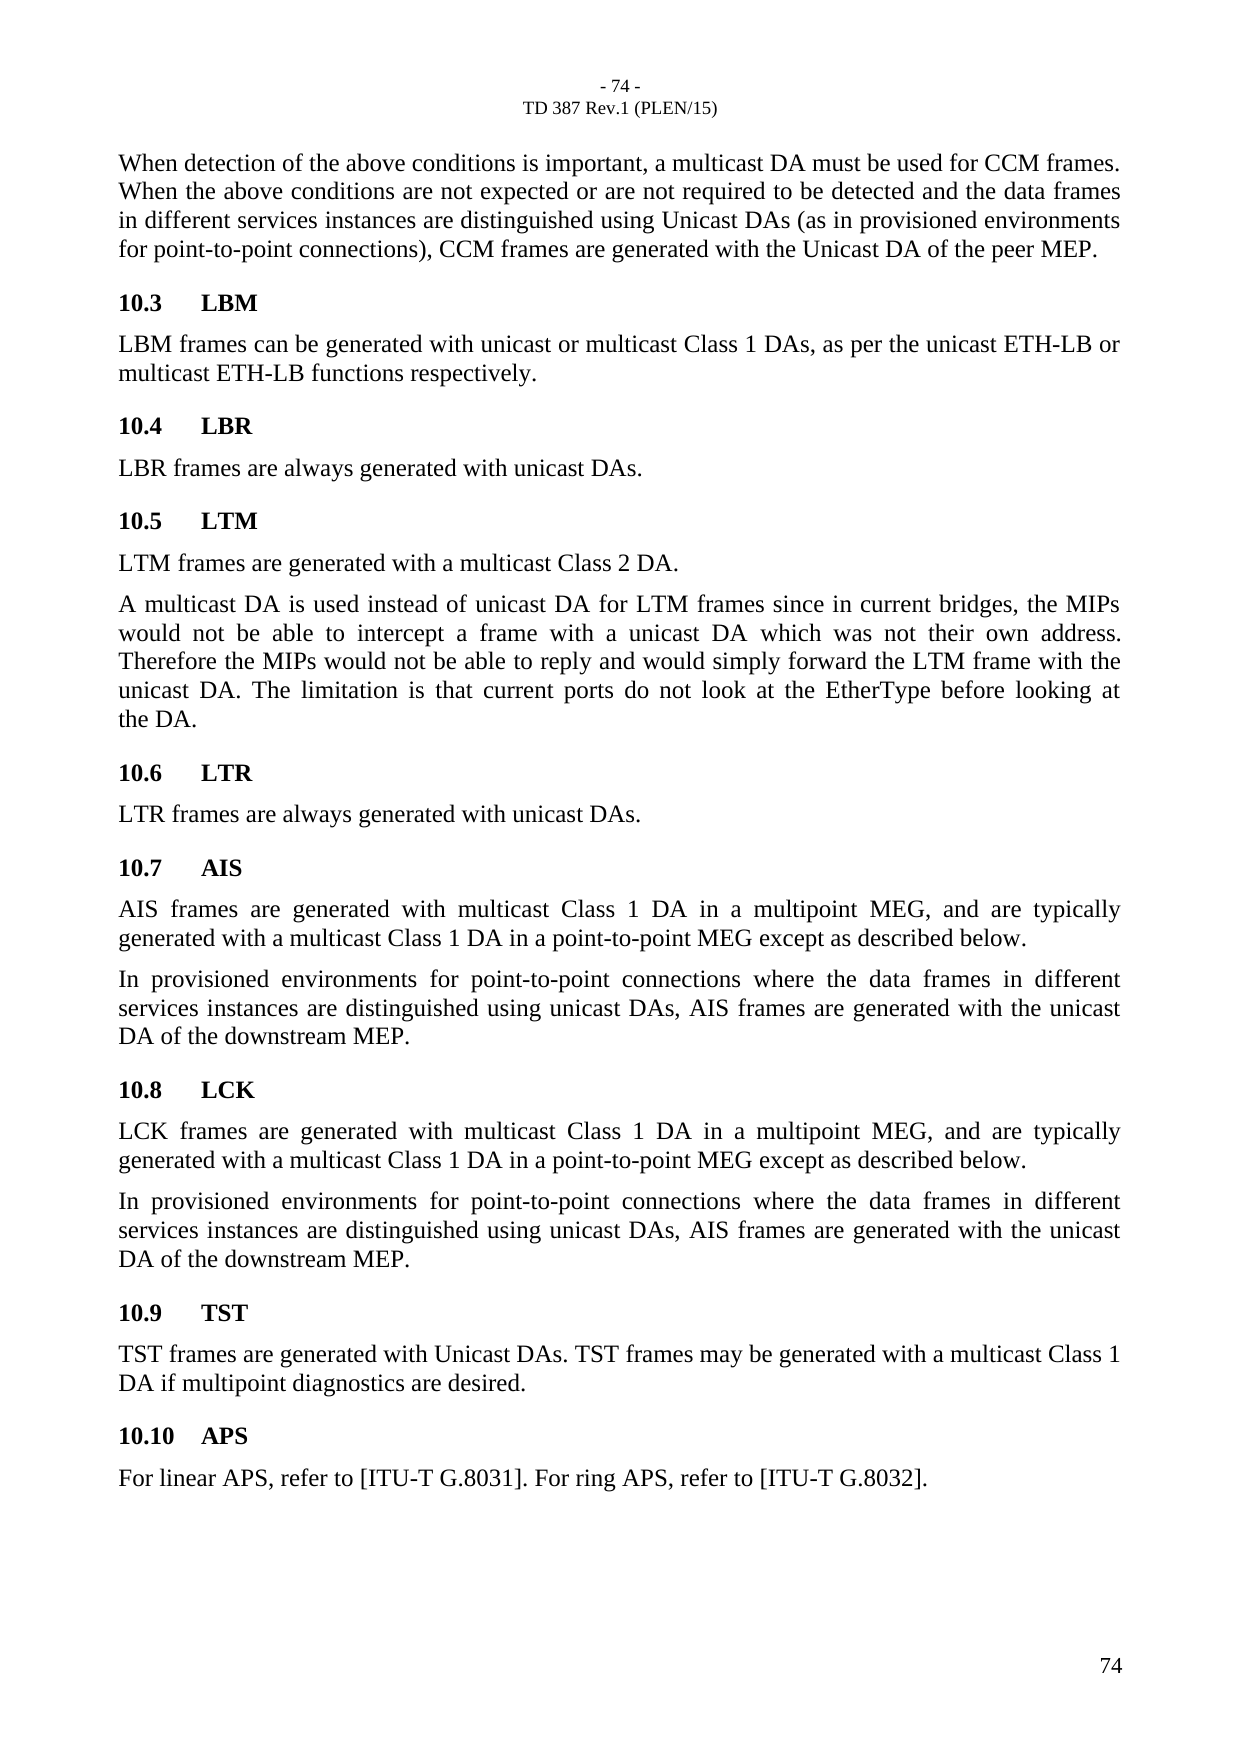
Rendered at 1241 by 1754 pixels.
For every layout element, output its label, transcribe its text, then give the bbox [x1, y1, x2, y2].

subtitle 10.10 APS [118, 1421, 1122, 1450]
text In provisioned environments for point-to-point connections where the data frames in different services instances are distinguished using unicast DAs, AIS frames are generated with the unicast DA of the downstream MEP. [118, 1186, 1122, 1273]
text AIS frames are generated with multicast Class 1 DA in a multipoint MEG, and are typically generated with a multicast Class 1 DA in a point-to-point MEG except as described below. [118, 894, 1122, 951]
subtitle 10.9 TST [118, 1298, 1122, 1326]
text LTR frames are always generated with unicast DAs. [118, 799, 1122, 828]
text In provisioned environments for point-to-point connections where the data frames in different services instances are distinguished using unicast DAs, AIS frames are generated with the unicast DA of the downstream MEP. [118, 964, 1122, 1050]
text TST frames are generated with Unicast DAs. TST frames may be generated with a multicast Class 1 DA if multipoint diagnostics are desired. [118, 1339, 1122, 1396]
text LTM frames are generated with a multicast Class 2 DA. [118, 548, 1122, 576]
subtitle 10.3 LBM [118, 288, 1122, 316]
subtitle 10.8 LCK [118, 1075, 1122, 1104]
subtitle 10.7 AIS [118, 853, 1122, 881]
text A multicast DA is used instead of unicast DA for LTM frames since in current bridges, the MIPs would not be able to intercept a frame with a unicast DA which was not their own address. Therefore the MIPs would not be able to reply and would simply forward the LTM frame with the unicast DA. The limitation is that current ports do not look at the EtherType before looking at the DA. [118, 589, 1122, 733]
text LBM frames can be generated with unicast or multicast Class 1 DAs, as per the unicast ETH-LB or multicast ETH-LB functions respectively. [118, 329, 1122, 386]
subtitle 10.5 LTM [118, 506, 1122, 535]
text For linear APS, refer to [ITU-T G.8031]. For ring APS, refer to [ITU-T G.8032]. [118, 1463, 1122, 1491]
text LCK frames are generated with multicast Class 1 DA in a multipoint MEG, and are typically generated with a multicast Class 1 DA in a point-to-point MEG except as described below. [118, 1116, 1122, 1174]
text When detection of the above conditions is important, a multicast DA must be used for CCM frames. When the above conditions are not expected or are not required to be detected and the data frames in different services instances are distinguished using Unicast DAs (as in provisioned environments for point-to-point connections), CCM frames are generated with the Unicast DA of the peer MEP. [118, 148, 1122, 263]
text LBR frames are always generated with unicast DAs. [118, 453, 1122, 481]
subtitle 10.4 LBR [118, 411, 1122, 440]
subtitle 10.6 LTR [118, 758, 1122, 786]
